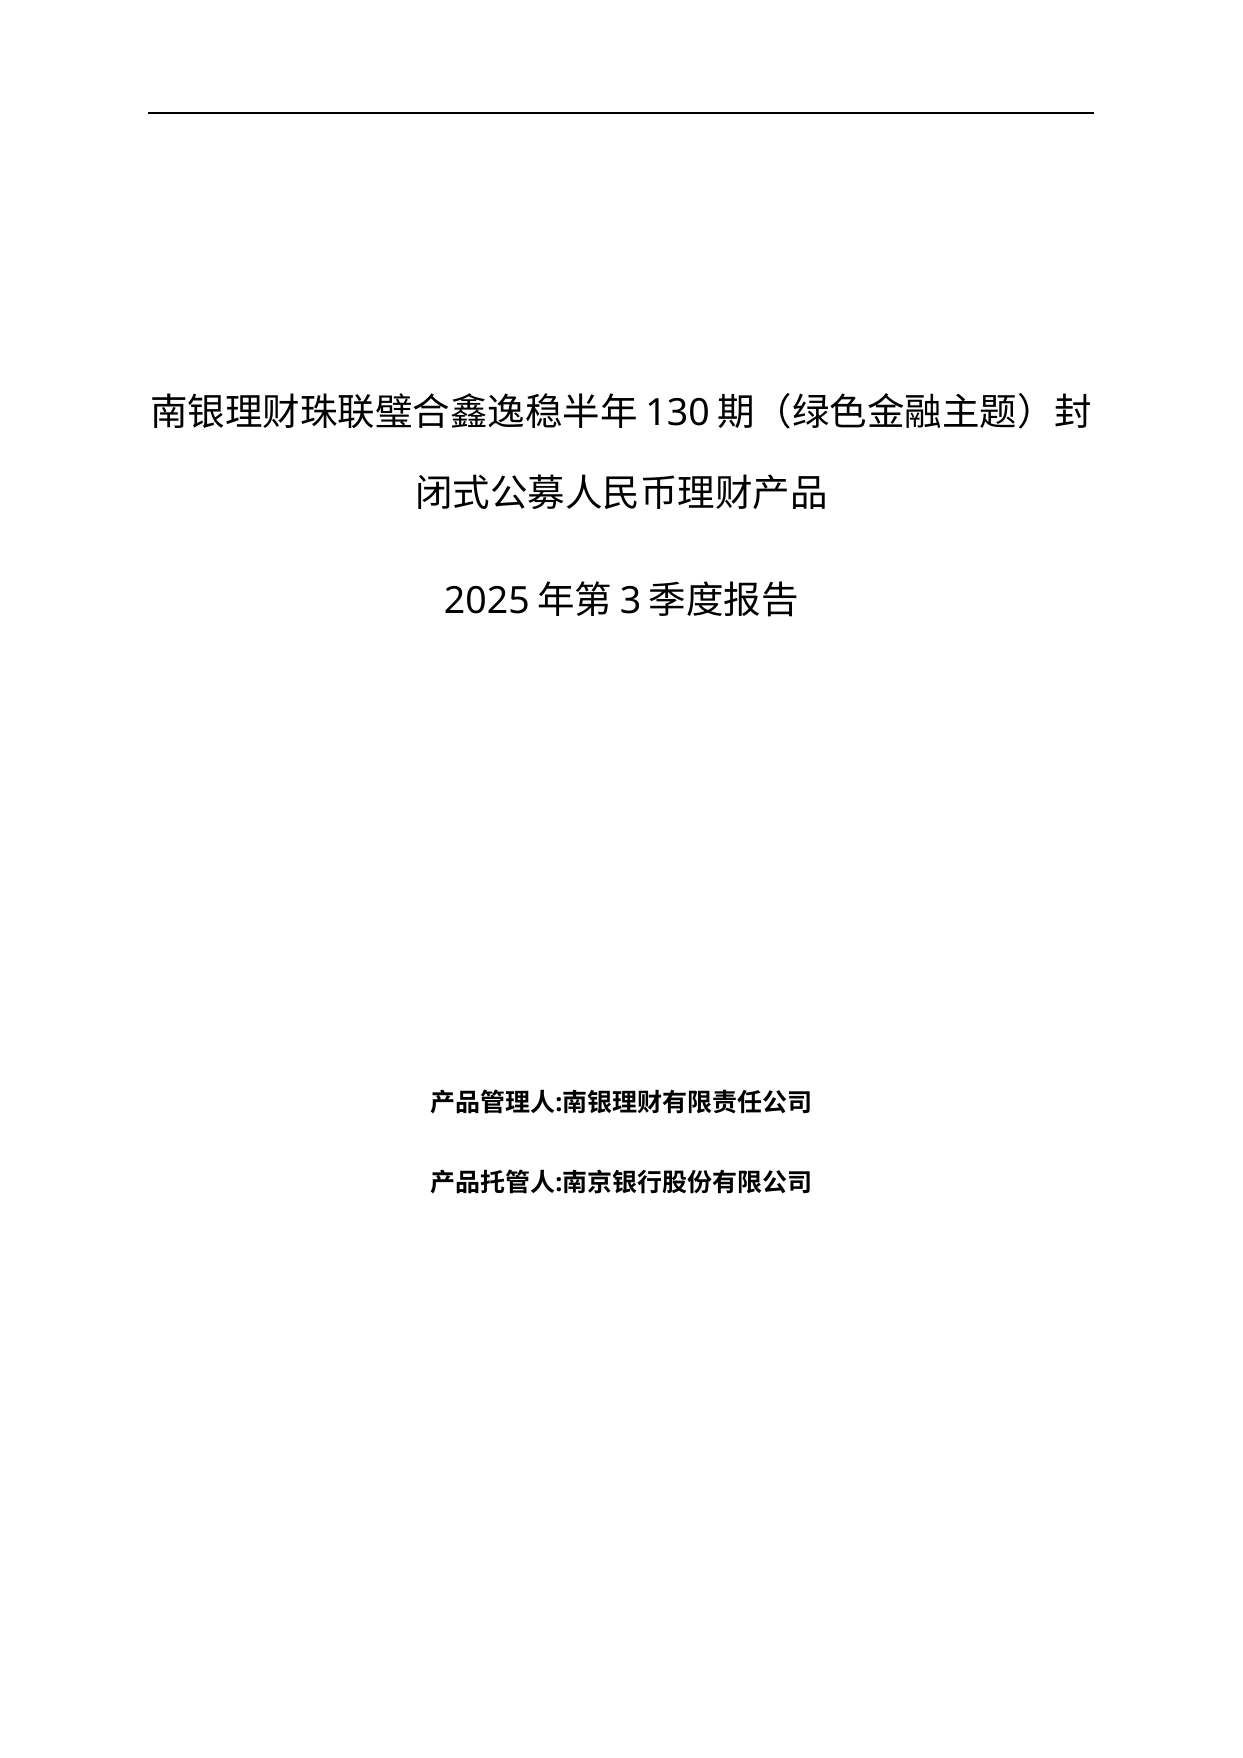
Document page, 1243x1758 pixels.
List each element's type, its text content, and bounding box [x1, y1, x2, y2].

text 产品管理人:南银理财有限责任公司 [148, 1083, 1094, 1119]
text 南银理财珠联璧合鑫逸稳半年130期（绿色金融主题）封闭式公募人民币理财产品 [148, 382, 1094, 518]
text 2025年第3季度报告 [148, 570, 1094, 624]
text 产品托管人:南京银行股份有限公司 [148, 1162, 1094, 1198]
